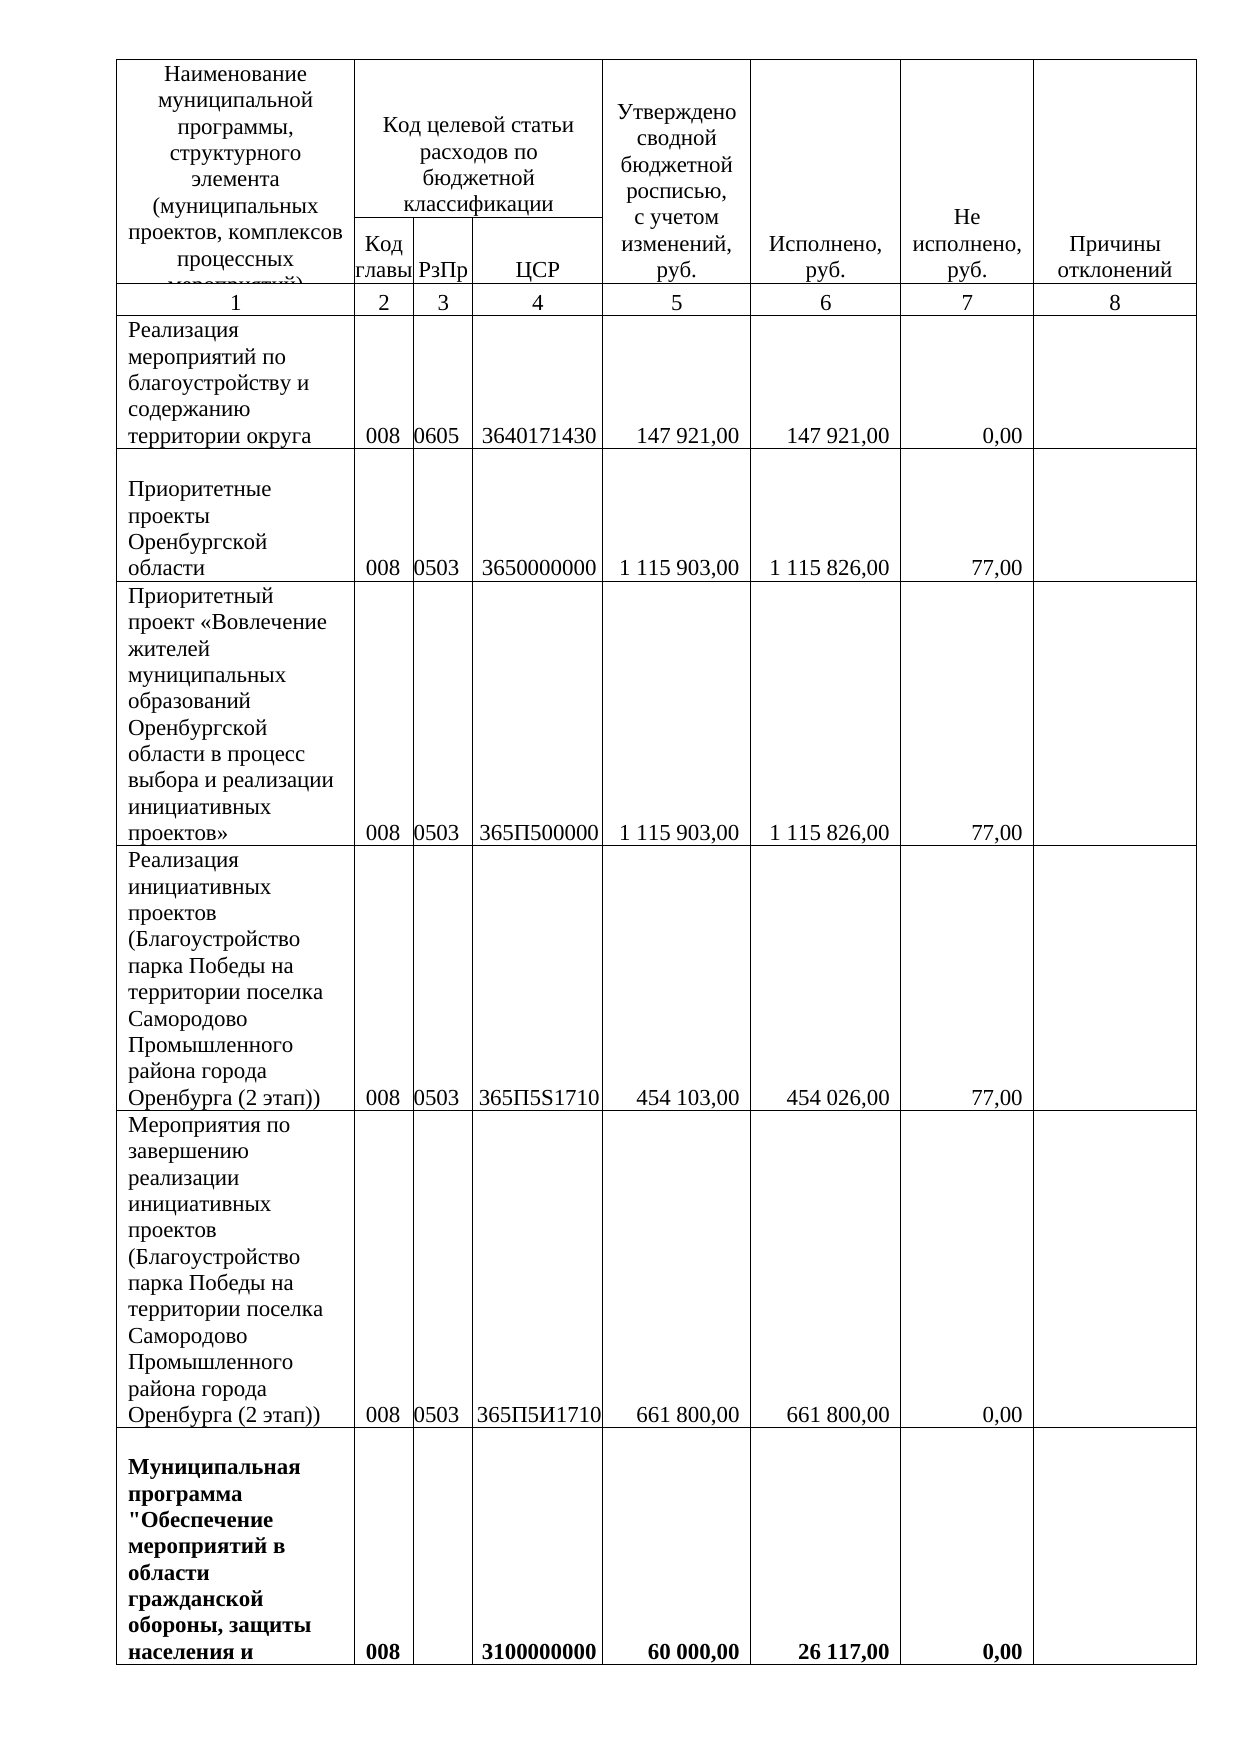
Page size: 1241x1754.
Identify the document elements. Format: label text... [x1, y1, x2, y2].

table_cell [1034, 316, 1196, 448]
table_header Код целевой статьи расходов по бюджетной классификации [355, 60, 602, 217]
table_cell РзПр [414, 218, 472, 282]
table_cell [1034, 846, 1196, 1110]
table_cell 661 800,00 [603, 1111, 750, 1427]
table_cell 77,00 [901, 449, 1033, 581]
table_cell 26 117,00 [751, 1428, 900, 1664]
table_cell 77,00 [901, 582, 1033, 845]
table_header Исполнено, руб. [751, 60, 900, 282]
table_cell 008 [355, 582, 413, 845]
table_cell Приоритетный проект «Вовлечение жителей муниципальных образований Оренбургской области в процесс выбора и реализации инициативных проектов» [117, 582, 354, 845]
table_cell 1 115 826,00 [751, 582, 900, 845]
table_cell 1 115 903,00 [603, 449, 750, 581]
table_cell 1 [117, 284, 354, 315]
table_cell 2 [355, 284, 413, 315]
table_header Не исполнено, руб. [901, 60, 1033, 282]
table_cell 0503 [414, 1111, 472, 1427]
table_cell 661 800,00 [751, 1111, 900, 1427]
table_cell 3 [414, 284, 472, 315]
table_cell Мероприятия по завершению реализации инициативных проектов (Благоустройство парка Победы на территории поселка Самородово Промышленного района города Оренбурга (2 этап)) [117, 1111, 354, 1427]
table_cell 147 921,00 [603, 316, 750, 448]
table_cell 454 103,00 [603, 846, 750, 1110]
table_cell 3650000000 [473, 449, 602, 581]
table_cell 7 [901, 284, 1033, 315]
table_cell [1034, 582, 1196, 845]
table_cell ЦСР [473, 218, 602, 282]
table_cell 1 115 903,00 [603, 582, 750, 845]
table_cell 3640171430 [473, 316, 602, 448]
table_cell 60 000,00 [603, 1428, 750, 1664]
table_cell 008 [355, 1428, 413, 1664]
table_header Утверждено сводной бюджетной росписью, с учетом изменений, руб. [603, 60, 750, 282]
table_cell 008 [355, 1111, 413, 1427]
table_cell 365П500000 [473, 582, 602, 845]
table_cell [1034, 449, 1196, 581]
table_cell 008 [355, 316, 413, 448]
table_cell 77,00 [901, 846, 1033, 1110]
table_cell 0,00 [901, 1428, 1033, 1664]
table_cell [1034, 1428, 1196, 1664]
table_cell 3100000000 [473, 1428, 602, 1664]
table_cell 8 [1034, 284, 1196, 315]
table_cell 5 [603, 284, 750, 315]
table_cell [1034, 1111, 1196, 1427]
table_header Наименование муниципальной программы, структурного элемента (муниципальных проектов, комплексов процессных мероприятий) [117, 60, 354, 282]
table_cell 0503 [414, 449, 472, 581]
table_cell Приоритетные проекты Оренбургской области [117, 449, 354, 581]
table_cell 6 [751, 284, 900, 315]
table_cell 365П5S1710 [473, 846, 602, 1110]
table_cell 0,00 [901, 316, 1033, 448]
table_header Причины отклонений [1034, 60, 1196, 282]
table_cell Реализация инициативных проектов (Благоустройство парка Победы на территории поселка Самородово Промышленного района города Оренбурга (2 этап)) [117, 846, 354, 1110]
table_cell 365П5И1710 [473, 1111, 602, 1427]
table_cell [414, 1428, 472, 1664]
table_cell 0503 [414, 846, 472, 1110]
table_cell 1 115 826,00 [751, 449, 900, 581]
table_cell 008 [355, 449, 413, 581]
table_cell 0503 [414, 582, 472, 845]
table_cell 147 921,00 [751, 316, 900, 448]
table_cell 0,00 [901, 1111, 1033, 1427]
table_cell 008 [355, 846, 413, 1110]
table_cell 0605 [414, 316, 472, 448]
table_cell Код главы [355, 218, 413, 282]
table_cell 454 026,00 [751, 846, 900, 1110]
table_cell Реализация мероприятий по благоустройству и содержанию территории округа [117, 316, 354, 448]
table_cell 4 [473, 284, 602, 315]
